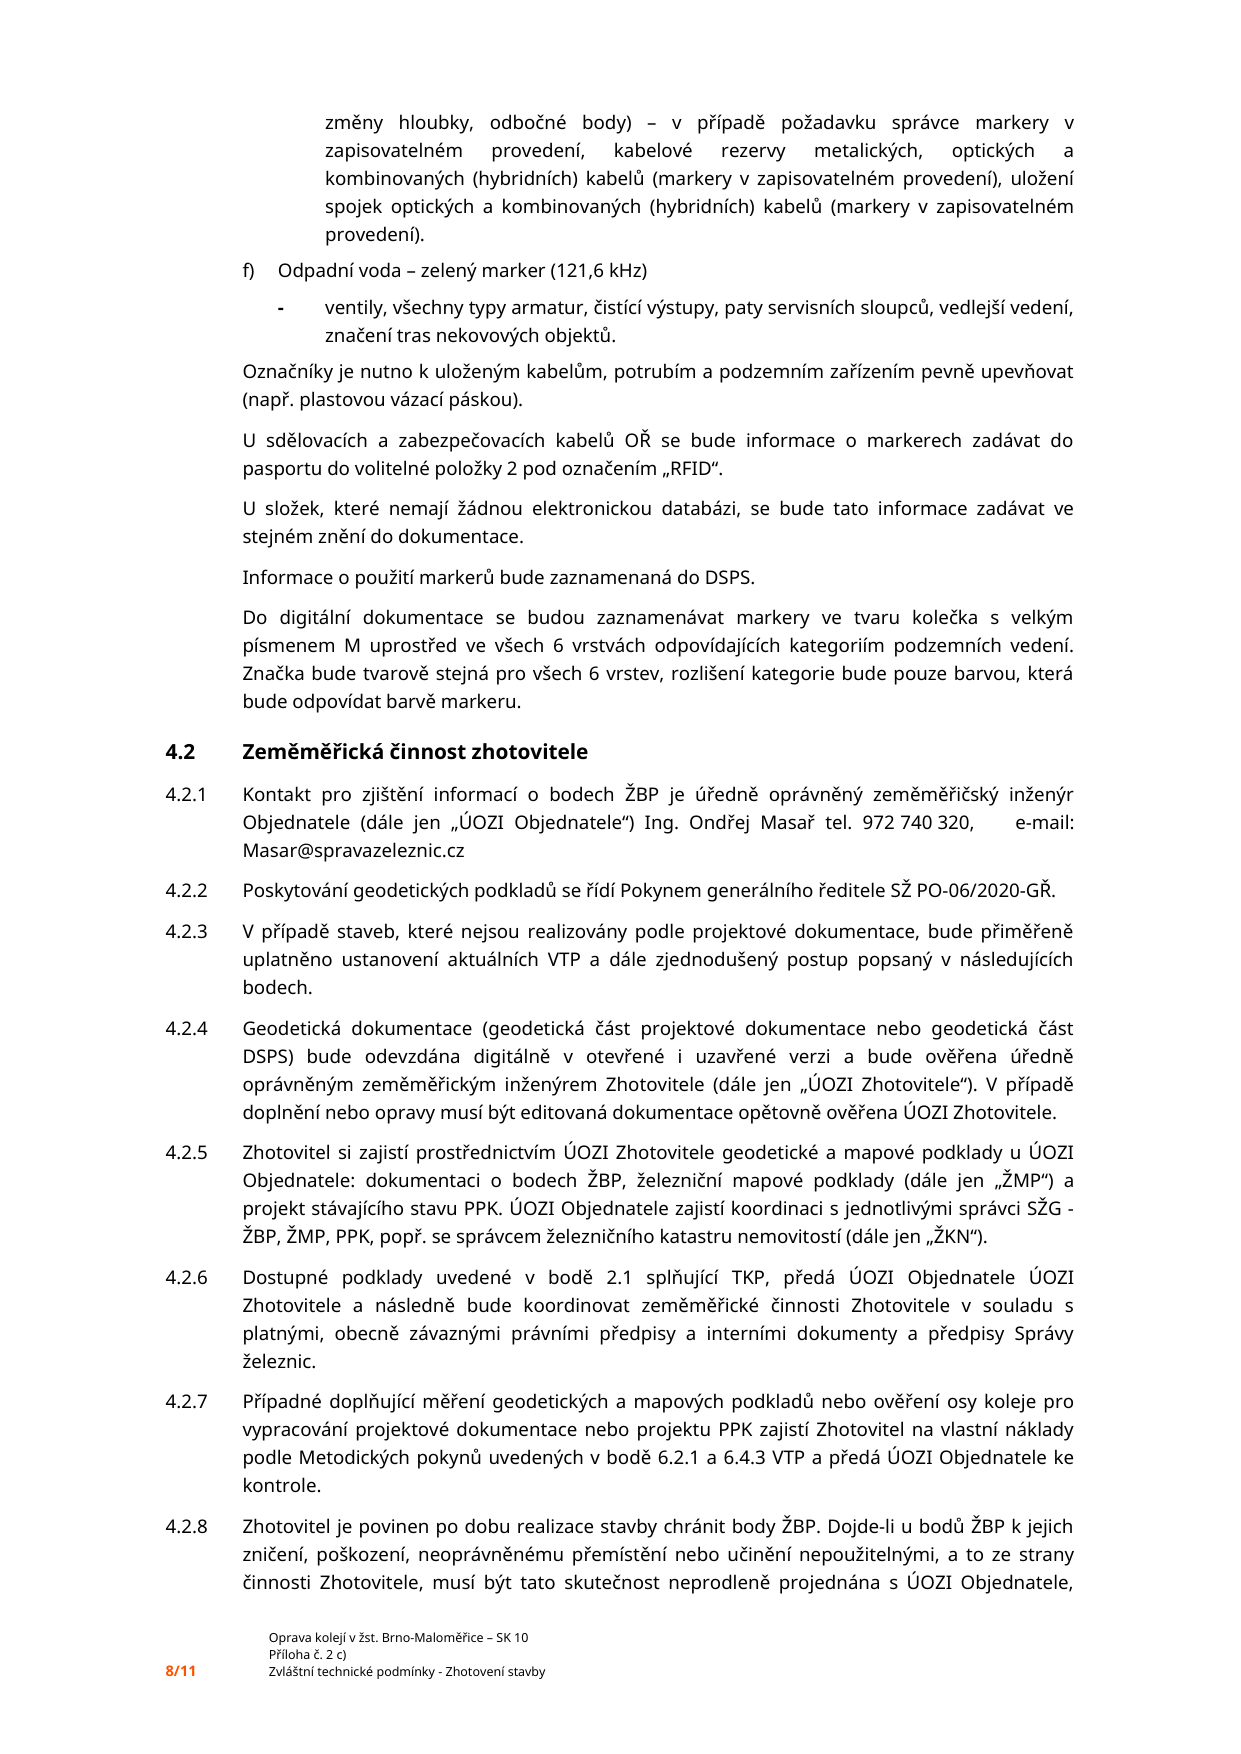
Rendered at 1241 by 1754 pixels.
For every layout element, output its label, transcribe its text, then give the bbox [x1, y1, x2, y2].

text Dostupné podklady uvedené v bodě 2.1 splňující TKP, předá ÚOZI Objednatele ÚOZI Zhotovitele a následně bude koordinovat zeměměřické činnosti Zhotovitele v souladu s platnými, obecně závaznými právními předpisy a interními dokumenty a předpisy Správy železnic. [165, 1264, 1075, 1374]
text Informace o použití markerů bude zaznamenaná do DSPS. [242, 564, 1075, 589]
list Kontakt pro zjištění informací o bodech ŽBP je úředně oprávněný zeměměřičský inženýr Objednatele (dále jen „ÚOZI Objednatele“) Ing. Ondřej Masař tel. 972 740 320, e-mail: Masar@spravazeleznic.cz [165, 781, 1075, 863]
list ventily, všechny typy armatur, čistící výstupy, paty servisních sloupců, vedlejší vedení, značení tras nekovových objektů. [278, 294, 1075, 348]
text Zeměměřická činnost zhotovitele [165, 737, 1075, 766]
text Označníky je nutno k uloženým kabelům, potrubím a podzemním zařízením pevně upevňovat (např. plastovou vázací páskou). [242, 358, 1075, 412]
text Případné doplňující měření geodetických a mapových podkladů nebo ověření osy koleje pro vypracování projektové dokumentace nebo projektu PPK zajistí Zhotovitel na vlastní náklady podle Metodických pokynů uvedených v bodě 6.2.1 a 6.4.3 VTP a předá ÚOZI Objednatele ke kontrole. [165, 1389, 1075, 1498]
text U sdělovacích a zabezpečovacích kabelů OŘ se bude informace o markerech zadávat do pasportu do volitelné položky 2 pod označením „RFID“. [242, 427, 1075, 481]
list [278, 109, 1075, 247]
text Geodetická dokumentace (geodetická část projektové dokumentace nebo geodetická část DSPS) bude odevzdána digitálně v otevřené i uzavřené verzi a bude ověřena úředně oprávněným zeměměřickým inženýrem Zhotovitele (dále jen „ÚOZI Zhotovitele“). V případě doplnění nebo opravy musí být editovaná dokumentace opětovně ověřena ÚOZI Zhotovitele. [165, 1015, 1075, 1124]
text Zhotovitel si zajistí prostřednictvím ÚOZI Zhotovitele geodetické a mapové podklady u ÚOZI Objednatele: dokumentaci o bodech ŽBP, železniční mapové podklady (dále jen „ŽMP“) a projekt stávajícího stavu PPK. ÚOZI Objednatele zajistí koordinaci s jednotlivými správci SŽG - ŽBP, ŽMP, PPK, popř. se správcem železničního katastru nemovitostí (dále jen „ŽKN“). [165, 1139, 1075, 1249]
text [165, 1513, 1075, 1595]
text Poskytování geodetických podkladů se řídí Pokynem generálního ředitele SŽ PO-06/2020-GŘ. [165, 878, 1075, 903]
list Odpadní voda – zelený marker (121,6 kHz) [242, 258, 1075, 283]
text V případě staveb, které nejsou realizovány podle projektové dokumentace, bude přiměřeně uplatněno ustanovení aktuálních VTP a dále zjednodušený postup popsaný v následujících bodech. [165, 918, 1075, 1000]
text Do digitální dokumentace se budou zaznamenávat markery ve tvaru kolečka s velkým písmenem M uprostřed ve všech 6 vrstvách odpovídajících kategoriím podzemních vedení. Značka bude tvarově stejná pro všech 6 vrstev, rozlišení kategorie bude pouze barvou, která bude odpovídat barvě markeru. [242, 604, 1075, 714]
text U složek, které nemají žádnou elektronickou databázi, se bude tato informace zadávat ve stejném znění do dokumentace. [242, 496, 1075, 549]
